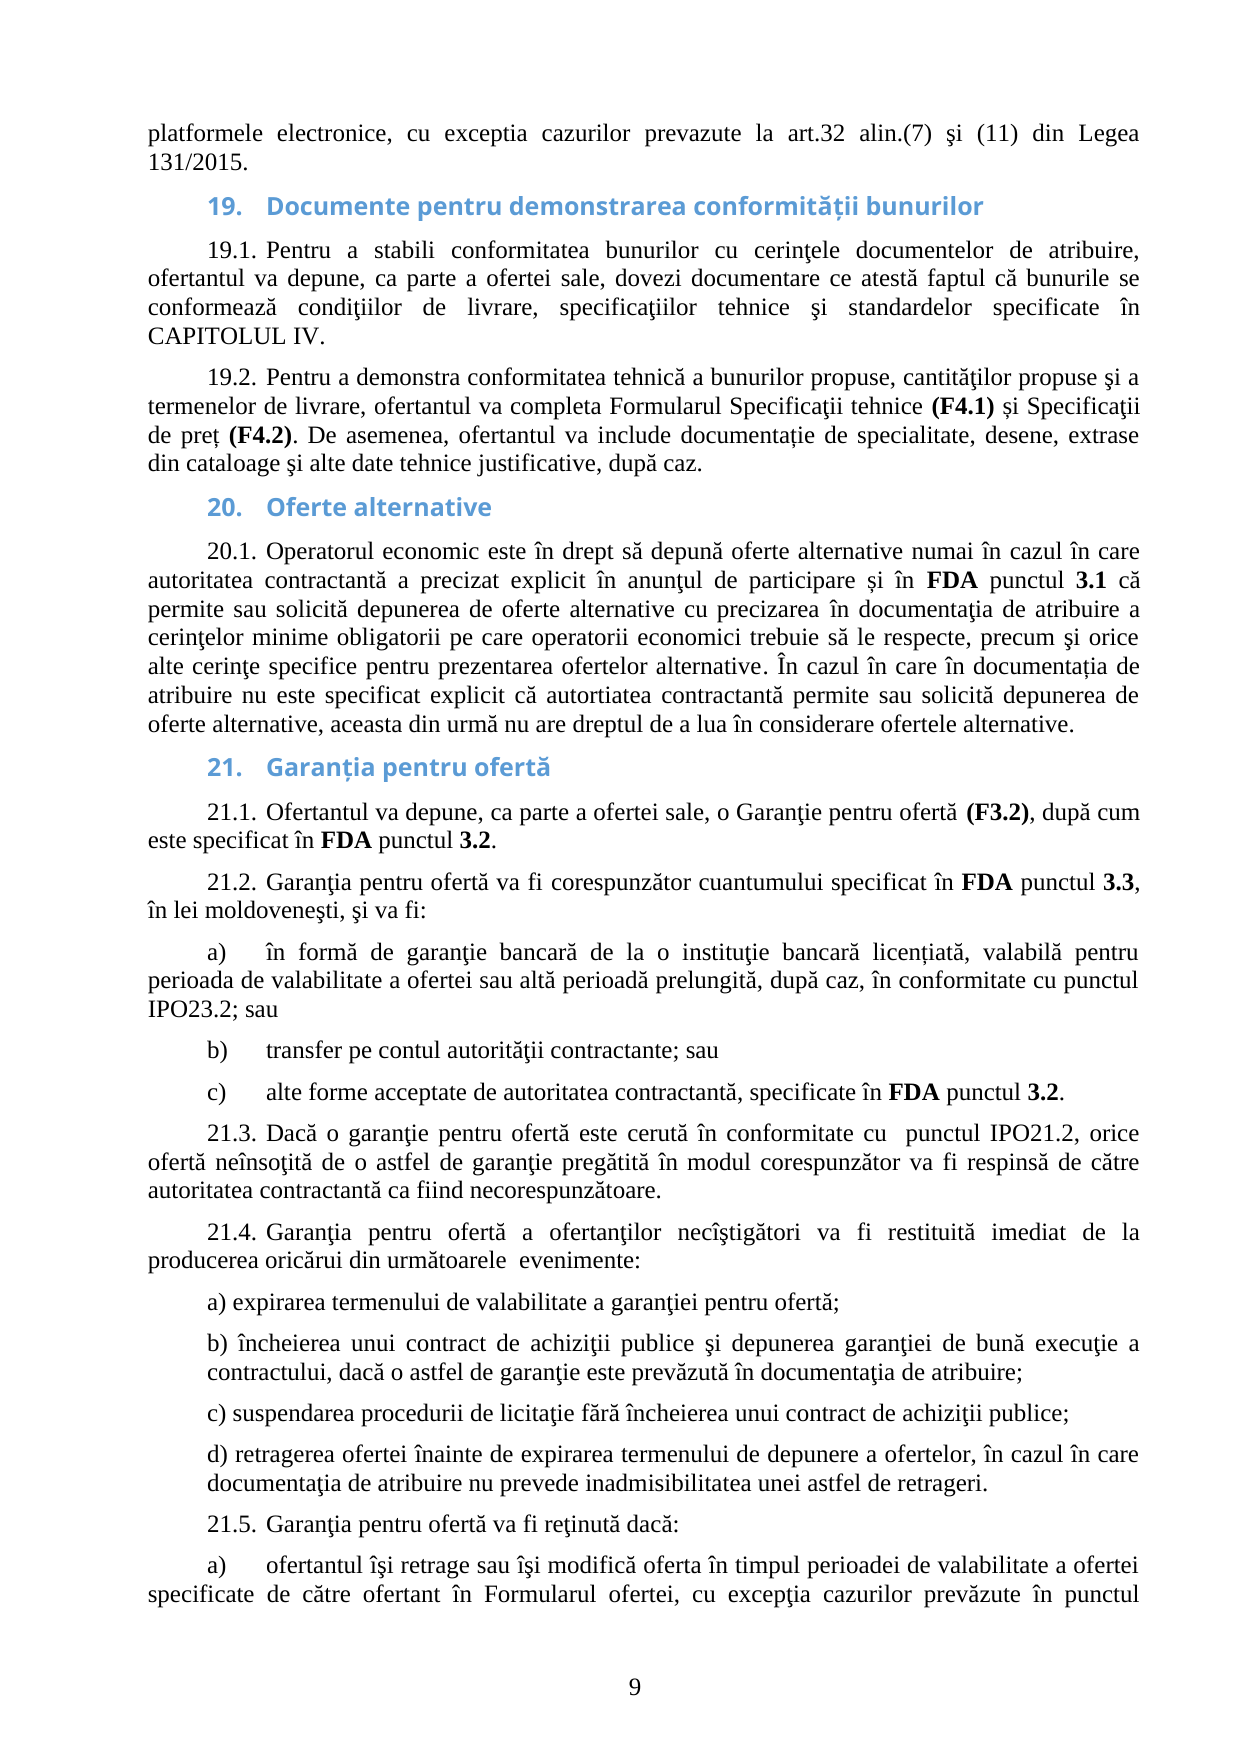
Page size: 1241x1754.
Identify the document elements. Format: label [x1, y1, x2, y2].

table_cell [136, 118, 1152, 1608]
